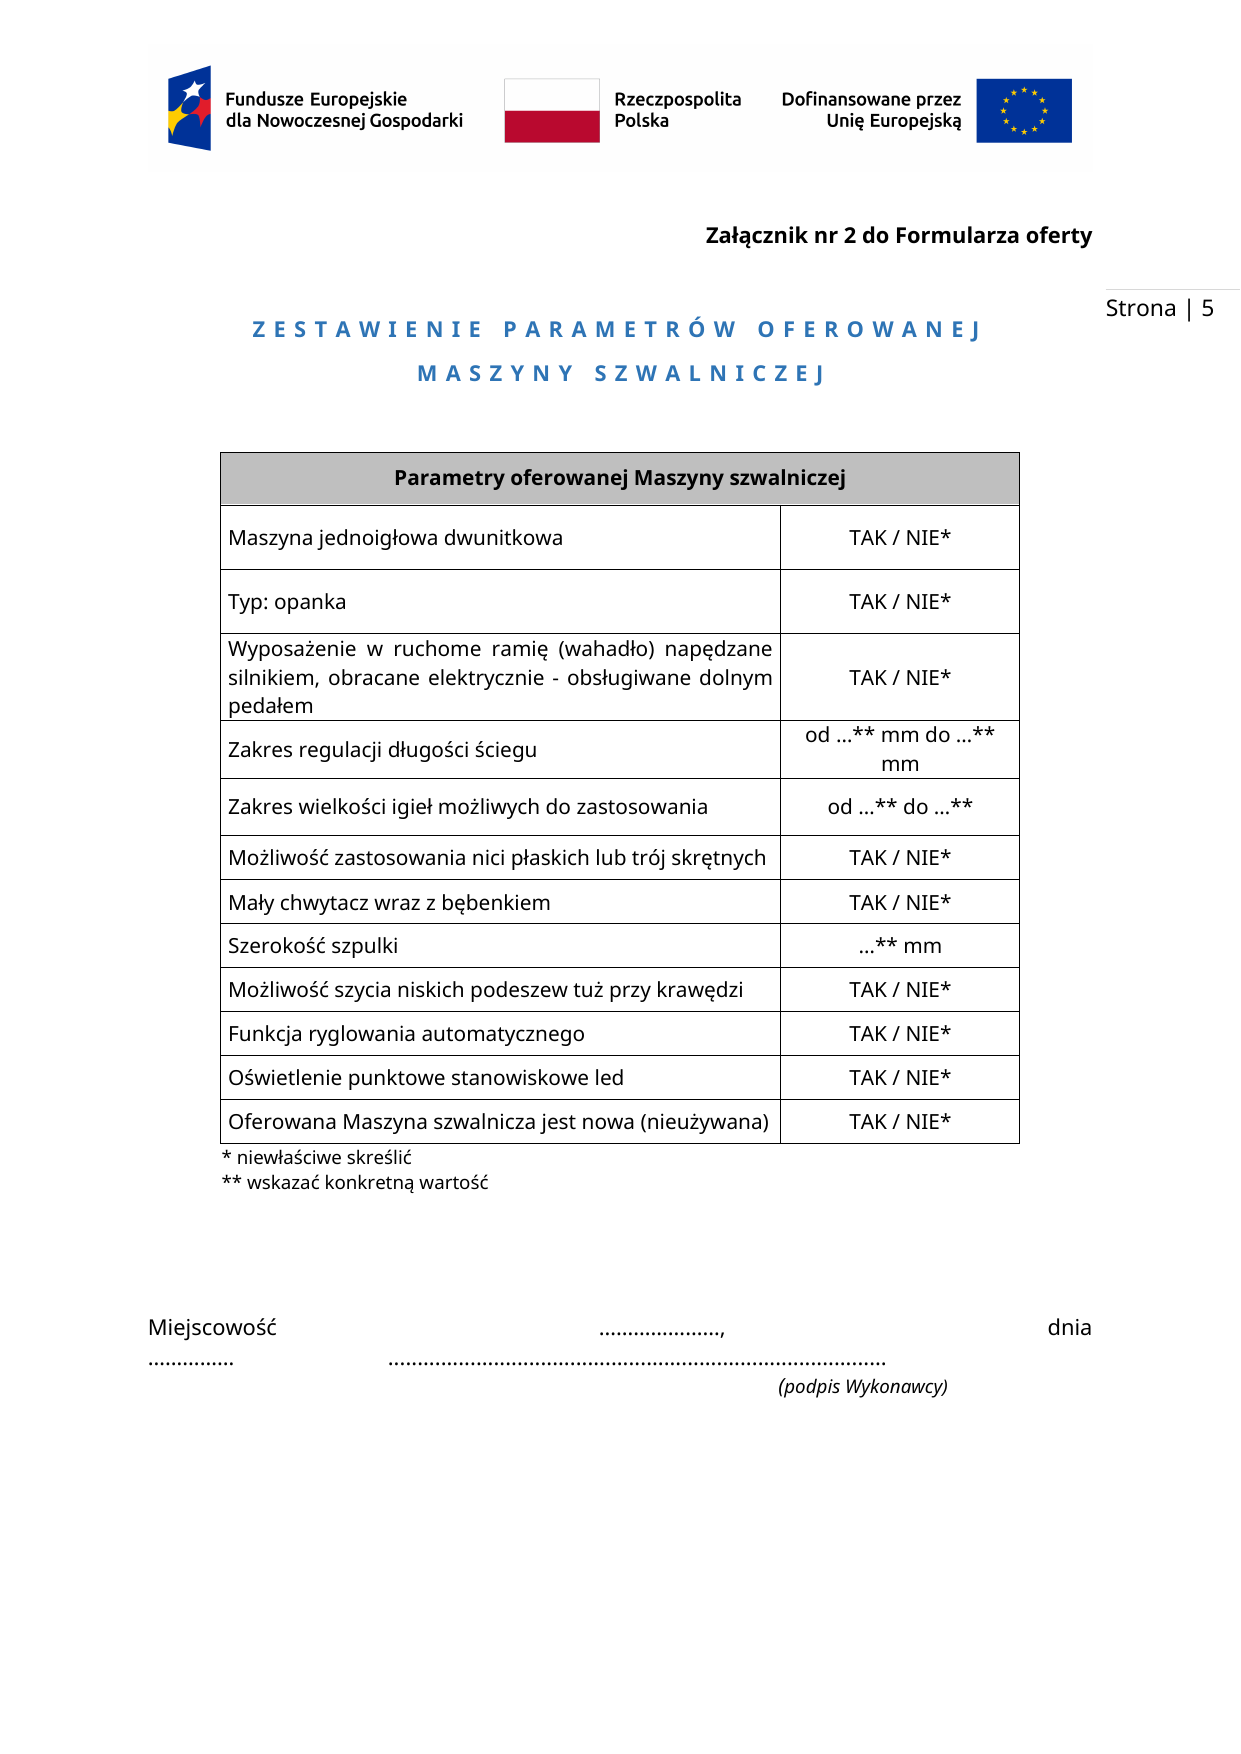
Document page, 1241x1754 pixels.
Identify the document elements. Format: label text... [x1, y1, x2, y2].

table_cell Zakres regulacji długości ściegu [221, 721, 780, 777]
table_cell TAK / NIE* [781, 968, 1019, 1011]
table_cell Możliwość szycia niskich podeszew tuż przy krawędzi [221, 968, 780, 1011]
table_cell Szerokość szpulki [221, 924, 780, 967]
table_cell Zakres wielkości igieł możliwych do zastosowania [221, 779, 780, 835]
table_cell Typ: opanka [221, 570, 780, 633]
table_cell Oferowana Maszyna szwalnicza jest nowa (nieużywana) [221, 1100, 780, 1143]
table_cell Funkcja ryglowania automatycznego [221, 1012, 780, 1055]
text * niewłaściwe skreślić [148, 1144, 1092, 1170]
table_cell TAK / NIE* [781, 1100, 1019, 1143]
table_cell od …** do …** [781, 779, 1019, 835]
subtitle ZESTAWIENIE PARAMETRÓW OFEROWANEJ MASZYNY SZWALNICZEJ [148, 314, 1092, 388]
table_cell Wyposażenie w ruchome ramię (wahadło) napędzane silnikiem, obracane elektrycznie - obsługiwane dolnym pedałem [221, 634, 780, 719]
table_cell Maszyna jednoigłowa dwunitkowa [221, 506, 780, 569]
subtitle Załącznik nr 2 do Formularza oferty [148, 220, 1092, 250]
table_cell Oświetlenie punktowe stanowiskowe led [221, 1056, 780, 1099]
table_cell TAK / NIE* [781, 1056, 1019, 1099]
table_cell TAK / NIE* [781, 1012, 1019, 1055]
table_cell Możliwość zastosowania nici płaskich lub trój skrętnych [221, 836, 780, 879]
table_cell TAK / NIE* [781, 506, 1019, 569]
table_cell TAK / NIE* [781, 634, 1019, 719]
picture [147, 44, 1093, 172]
text ** wskazać konkretną wartość [148, 1170, 1092, 1195]
table_cell od …** mm do …** mm [781, 721, 1019, 777]
table_cell TAK / NIE* [781, 880, 1019, 923]
table_cell …** mm [781, 924, 1019, 967]
table_header Parametry oferowanej Maszyny szwalniczej [221, 453, 1019, 504]
table_cell TAK / NIE* [781, 836, 1019, 879]
table_cell Mały chwytacz wraz z bębenkiem [221, 880, 780, 923]
text (podpis Wykonawcy) [635, 1371, 1092, 1400]
table_cell TAK / NIE* [781, 570, 1019, 633]
text Miejscowość …………………, dnia …………… ..................................................................................... [148, 1312, 1092, 1371]
